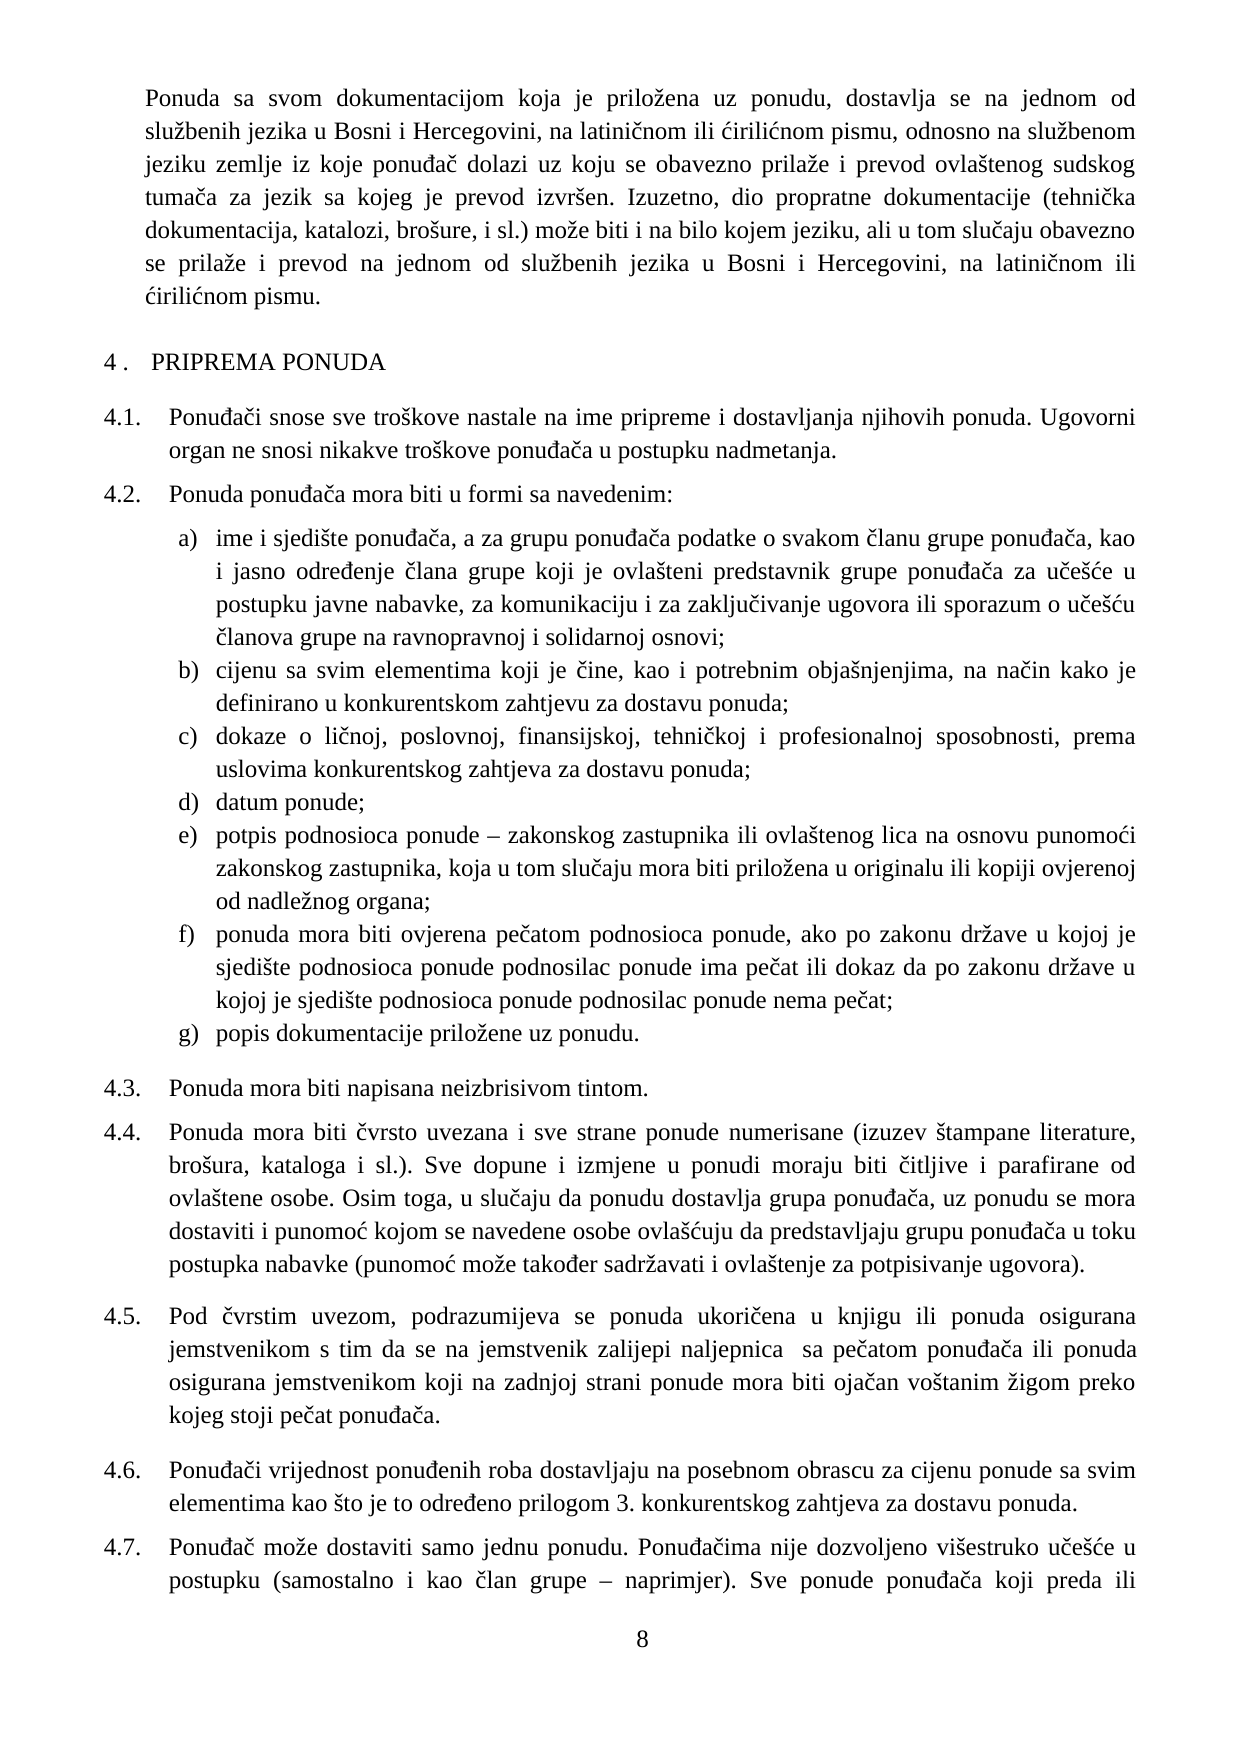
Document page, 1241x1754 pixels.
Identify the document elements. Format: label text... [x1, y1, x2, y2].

list ime i sjedište ponuđača, a za grupu ponuđača podatke o svakom članu grupe ponuđača, kao i jasno određenje člana grupe koji je ovlašteni predstavnik grupe ponuđača za učešće u postupku javne nabavke, za komunikaciju i za zaključivanje ugovora ili sporazum o učešću članova grupe na ravnopravnoj i solidarnoj osnovi; [178, 523, 1137, 651]
list Ponuda ponuđača mora biti u formi sa navedenim: [103, 479, 1137, 508]
list datum ponude; [178, 787, 1137, 816]
list Pod čvrstim uvezom, podrazumijeva se ponuda ukoričena u knjigu ili ponuda osigurana jemstvenikom s tim da se na jemstvenik zalijepi naljepnica sa pečatom ponuđača ili ponuda osigurana jemstvenikom koji na zadnjoj strani ponude mora biti ojačan voštanim žigom preko kojeg stoji pečat ponuđača. [103, 1301, 1137, 1429]
list Ponuda mora biti čvrsto uvezana i sve strane ponude numerisane (izuzev štampane literature, brošura, kataloga i sl.). Sve dopune i izmjene u ponudi moraju biti čitljive i parafirane od ovlaštene osobe. Osim toga, u slučaju da ponudu dostavlja grupa ponuđača, uz ponudu se mora dostaviti i punomoć kojom se navedene osobe ovlašćuju da predstavljaju grupu ponuđača u toku postupka nabavke (punomoć može također sadržavati i ovlaštenje za potpisivanje ugovora). [103, 1117, 1137, 1278]
list Ponuđači vrijednost ponuđenih roba dostavljaju na posebnom obrascu za cijenu ponude sa svim elementima kao što je to određeno prilogom 3. konkurentskog zahtjeva za dostavu ponuda. [103, 1455, 1137, 1517]
list cijenu sa svim elementima koji je čine, kao i potrebnim objašnjenjima, na način kako je definirano u konkurentskom zahtjevu za dostavu ponuda; [178, 655, 1137, 717]
list PRIPREMA PONUDA [103, 347, 1137, 376]
list popis dokumentacije priložene uz ponudu. [178, 1018, 1137, 1047]
list dokaze o ličnoj, poslovnoj, finansijskoj, tehničkoj i profesionalnoj sposobnosti, prema uslovima konkurentskog zahtjeva za dostavu ponuda; [178, 721, 1137, 783]
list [103, 1532, 1137, 1594]
text Ponuda sa svom dokumentacijom koja je priložena uz ponudu, dostavlja se na jednom od službenih jezika u Bosni i Hercegovini, na latiničnom ili ćirilićnom pismu, odnosno na službenom jeziku zemlje iz koje ponuđač dolazi uz koju se obavezno prilaže i prevod ovlaštenog sudskog tumača za jezik sa kojeg je prevod izvršen. Izuzetno, dio propratne dokumentacije (tehnička dokumentacija, katalozi, brošure, i sl.) može biti i na bilo kojem jeziku, ali u tom slučaju obavezno se prilaže i prevod na jednom od službenih jezika u Bosni i Hercegovini, na latiničnom ili ćirilićnom pismu. [145, 83, 1137, 309]
list Ponuda mora biti napisana neizbrisivom tintom. [103, 1073, 1137, 1102]
list Ponuđači snose sve troškove nastale na ime pripreme i dostavljanja njihovih ponuda. Ugovorni organ ne snosi nikakve troškove ponuđača u postupku nadmetanja. [103, 402, 1137, 464]
list potpis podnosioca ponude – zakonskog zastupnika ili ovlaštenog lica na osnovu punomoći zakonskog zastupnika, koja u tom slučaju mora biti priložena u originalu ili kopiji ovjerenoj od nadležnog organa; [178, 820, 1137, 915]
list ponuda mora biti ovjerena pečatom podnosioca ponude, ako po zakonu države u kojoj je sjedište podnosioca ponude podnosilac ponude ima pečat ili dokaz da po zakonu države u kojoj je sjedište podnosioca ponude podnosilac ponude nema pečat; [178, 919, 1137, 1014]
